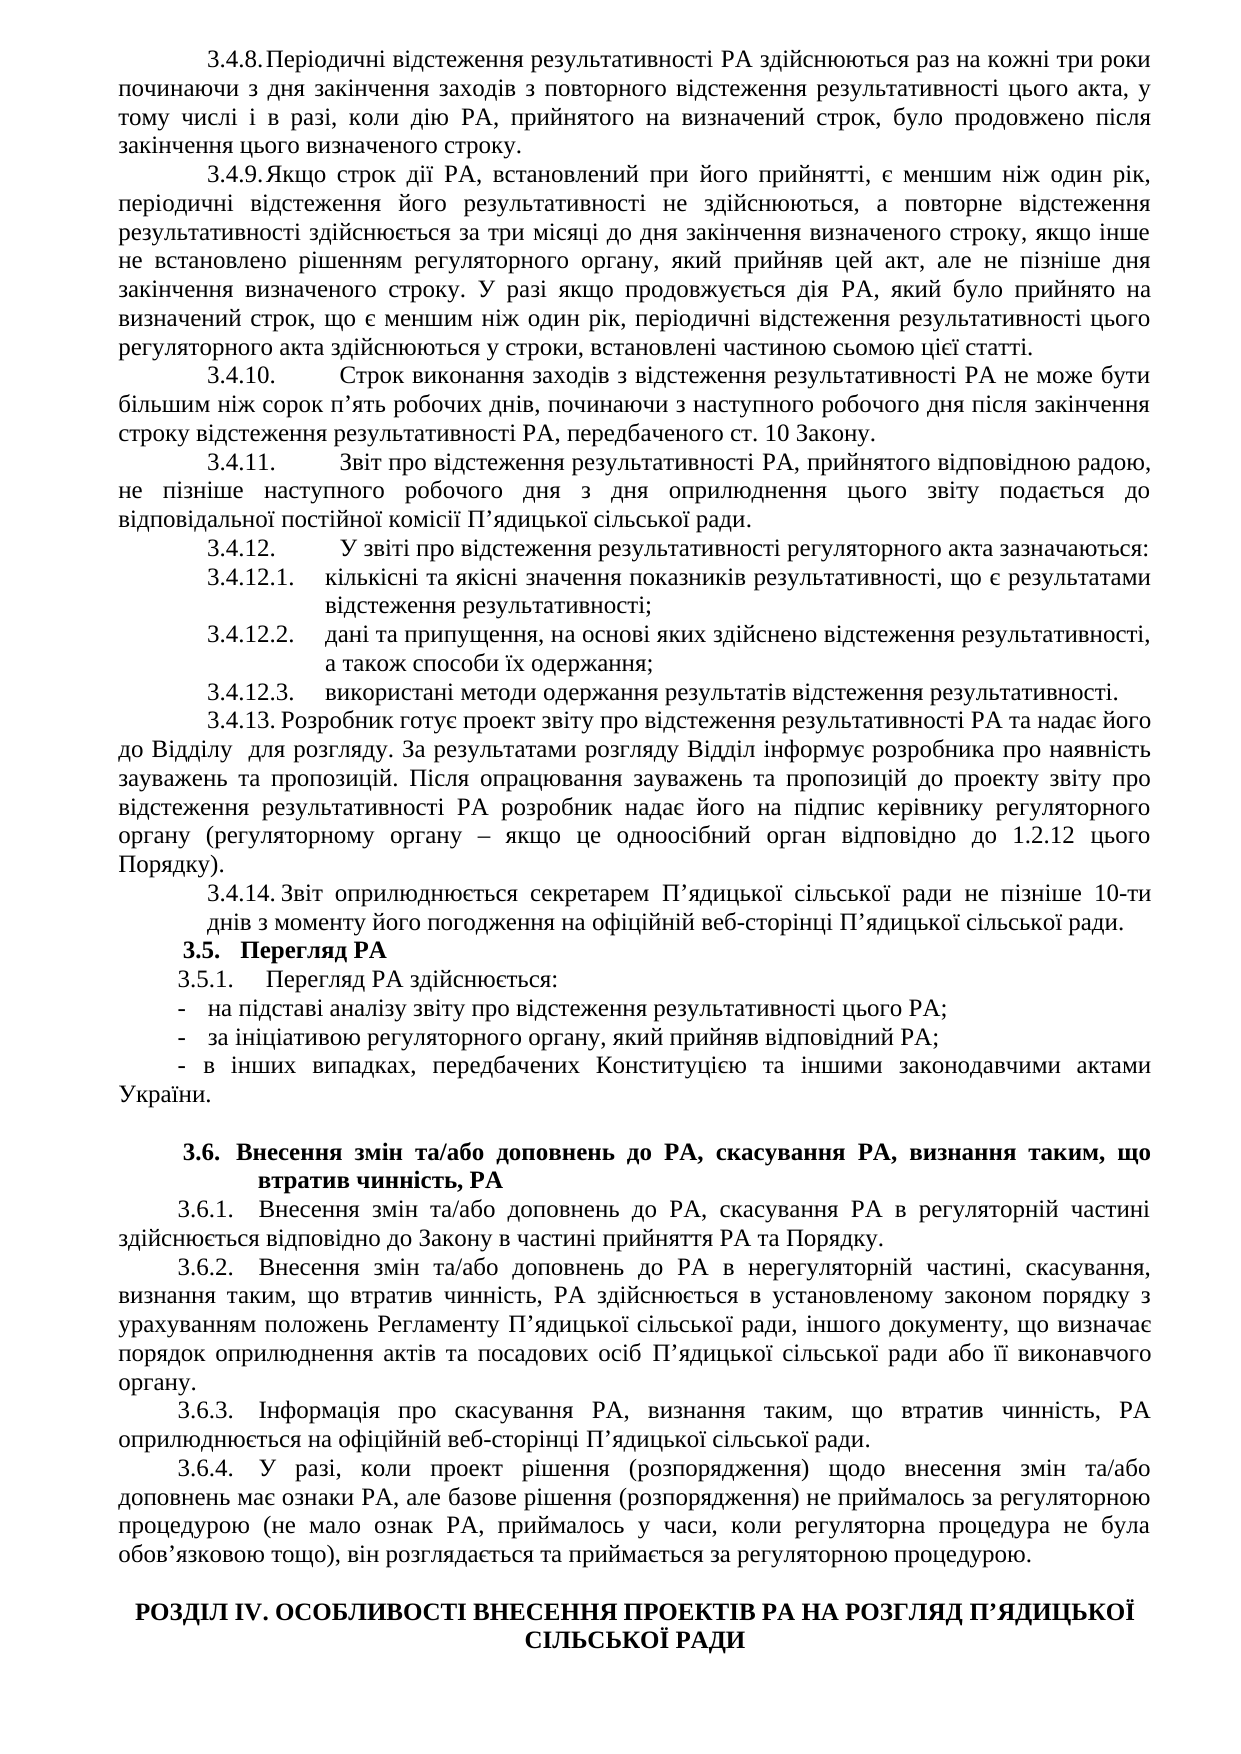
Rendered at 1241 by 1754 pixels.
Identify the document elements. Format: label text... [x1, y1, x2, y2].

list Перегляд РА здійснюється: [118, 964, 1152, 993]
text РОЗДІЛ IV. ОСОБЛИВОСТІ ВНЕСЕННЯ ПРОЕКТІВ РА НА РОЗГЛЯД П’ЯДИЦЬКОЇ СІЛЬСЬКОЇ РАДИ [118, 1597, 1152, 1654]
list на підставі аналізу звіту про відстеження результативності цього РА; [118, 993, 1152, 1022]
list в інших випадках, передбачених Конституцією та іншими законодавчими актами України. [118, 1051, 1152, 1108]
list використані методи одержання результатів відстеження результативності. [207, 677, 1152, 706]
list У разі, коли проект рішення (розпорядження) щодо внесення змін та/або доповнень має ознаки РА, але базове рішення (розпорядження) не приймалось за регуляторною процедурою (не мало ознак РА, приймалось у часи, коли регуляторна процедура не була обов’язковою тощо), він розглядається та приймається за регуляторною процедурою. [118, 1453, 1152, 1568]
list У звіті про відстеження результативності регуляторного акта зазначаються: [118, 533, 1152, 562]
list Внесення змін та/або доповнень до РА, скасування РА в регуляторній частині здійснюється відповідно до Закону в частині прийняття РА та Порядку. [118, 1194, 1152, 1252]
list дані та припущення, на основі яких здійснено відстеження результативності, а також способи їх одержання; [207, 619, 1152, 677]
list Інформація про скасування РА, визнання таким, що втратив чинність, РА оприлюднюється на офіційній веб-сторінці П’ядицької сільської ради. [118, 1396, 1152, 1453]
list Якщо строк дії РА, встановлений при його прийнятті, є меншим ніж один рік, періодичні відстеження його результативності не здійснюються, а повторне відстеження результативності здійснюється за три місяці до дня закінчення визначеного строку, якщо інше не встановлено рішенням регуляторного органу, який прийняв цей акт, але не пізніше дня закінчення визначеного строку. У разі якщо продовжується дія РА, який було прийнято на визначений строк, що є меншим ніж один рік, періодичні відстеження результативності цього регуляторного акта здійснюються у строки, встановлені частиною сьомою цієї статті. [118, 159, 1152, 361]
list кількісні та якісні значення показників результативності, що є результатами відстеження результативності; [207, 562, 1152, 619]
list Звіт про відстеження результативності РА, прийнятого відповідною радою, не пізніше наступного робочого дня з дня оприлюднення цього звіту подається до відповідальної постійної комісії П’ядицької сільської ради. [118, 447, 1152, 533]
list Внесення змін та/або доповнень до РА в нерегуляторній частині, скасування, визнання таким, що втратив чинність, РА здійснюється в установленому законом порядку з урахуванням положень Регламенту П’ядицької сільської ради, іншого документу, що визначає порядок оприлюднення актів та посадових осіб П’ядицької сільської ради або її виконавчого органу. [118, 1252, 1152, 1396]
list Внесення змін та/або доповнень до РА, скасування РА, визнання таким, що втратив чинність, РА [183, 1137, 1152, 1194]
list за ініціативою регуляторного органу, який прийняв відповідний РА; [118, 1022, 1152, 1051]
list Перегляд РА [183, 936, 1152, 964]
list Звіт оприлюднюється секретарем П’ядицької сільської ради не пізніше 10-ти днів з моменту його погодження на офіційній веб-сторінці П’ядицької сільської ради. [207, 878, 1152, 936]
list Строк виконання заходів з відстеження результативності РА не може бути більшим ніж сорок п’ять робочих днів, починаючи з наступного робочого дня після закінчення строку відстеження результативності РА, передбаченого ст. 10 Закону. [118, 361, 1152, 447]
list Розробник готує проект звіту про відстеження результативності РА та надає його до Відділу для розгляду. За результатами розгляду Відділ інформує розробника про наявність зауважень та пропозицій. Після опрацювання зауважень та пропозицій до проекту звіту про відстеження результативності РА розробник надає його на підпис керівнику регуляторного органу (регуляторному органу – якщо це одноосібний орган відповідно до 1.2.12 цього Порядку). [118, 706, 1152, 878]
list Періодичні відстеження результативності РА здійснюються раз на кожні три роки починаючи з дня закінчення заходів з повторного відстеження результативності цього акта, у тому числі і в разі, коли дію РА, прийнятого на визначений строк, було продовжено після закінчення цього визначеного строку. [118, 44, 1152, 159]
